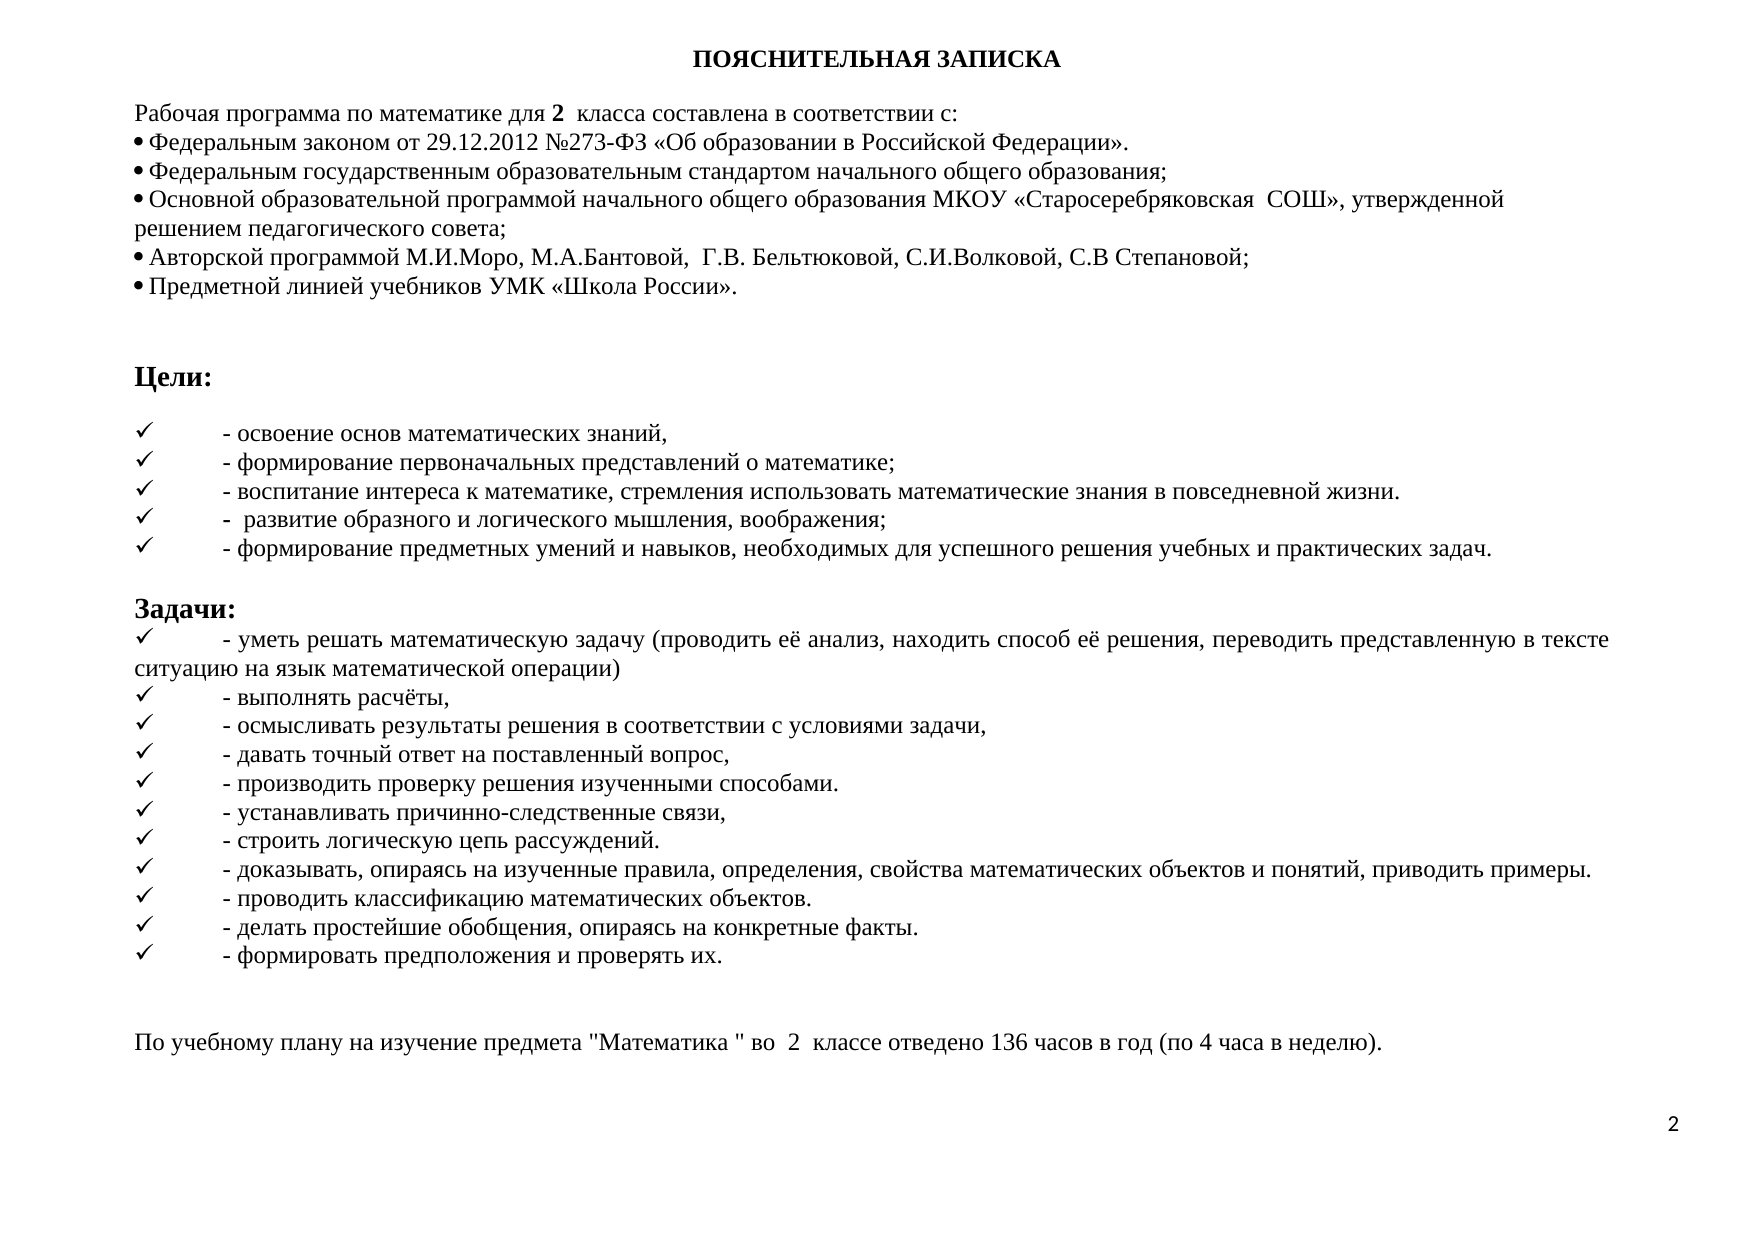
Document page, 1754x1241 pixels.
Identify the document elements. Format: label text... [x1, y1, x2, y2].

list - осмысливать результаты решения в соответствии с условиями задачи, [134, 711, 1611, 739]
list Авторской программой М.И.Моро, М.А.Бантовой, Г.В. Бельтюковой, С.И.Волковой, С.В Степановой; [134, 242, 1611, 271]
list - уметь решать математическую задачу (проводить её анализ, находить способ её решения, переводить представленную в тексте ситуацию на язык математической операции) [134, 624, 1611, 682]
text Цели: [134, 359, 1611, 392]
text Задачи: [134, 591, 1611, 624]
text По учебному плану на изучение предмета "Математика " во 2 классе отведено 136 часов в год (по 4 часа в неделю). [134, 1027, 1611, 1056]
list - воспитание интереса к математике, стремления использовать математические знания в повседневной жизни. [134, 476, 1611, 504]
list - строить логическую цепь рассуждений. [134, 826, 1611, 854]
list - давать точный ответ на поставленный вопрос, [134, 739, 1611, 768]
list - формирование первоначальных представлений о математике; [134, 447, 1611, 476]
list Предметной линией учебников УМК «Школа России». [134, 271, 1611, 299]
list - устанавливать причинно-следственные связи, [134, 797, 1611, 826]
list - освоение основ математических знаний, [134, 418, 1611, 447]
text Рабочая программа по математике для 2 класса составлена в соответствии с: [134, 98, 1611, 127]
list Основной образовательной программой начального общего образования МКОУ «Старосеребряковская СОШ», утвержденной решением педагогического совета; [134, 184, 1611, 242]
list - делать простейшие обобщения, опираясь на конкретные факты. [134, 912, 1611, 941]
list Федеральным государственным образовательным стандартом начального общего образования; [134, 156, 1611, 184]
list - формировать предположения и проверять их. [134, 941, 1611, 969]
list - развитие образного и логического мышления, воображения; [134, 504, 1611, 533]
text Пояснительная записка [75, 44, 1679, 73]
list - выполнять расчёты, [134, 682, 1611, 711]
list - производить проверку решения изученными способами. [134, 768, 1611, 797]
list - проводить классификацию математических объектов. [134, 883, 1611, 912]
list - доказывать, опираясь на изученные правила, определения, свойства математических объектов и понятий, приводить примеры. [134, 854, 1611, 883]
list - формирование предметных умений и навыков, необходимых для успешного решения учебных и практических задач. [134, 533, 1611, 562]
list Федеральным законом от 29.12.2012 №273-ФЗ «Об образовании в Российской Федерации». [134, 127, 1611, 156]
